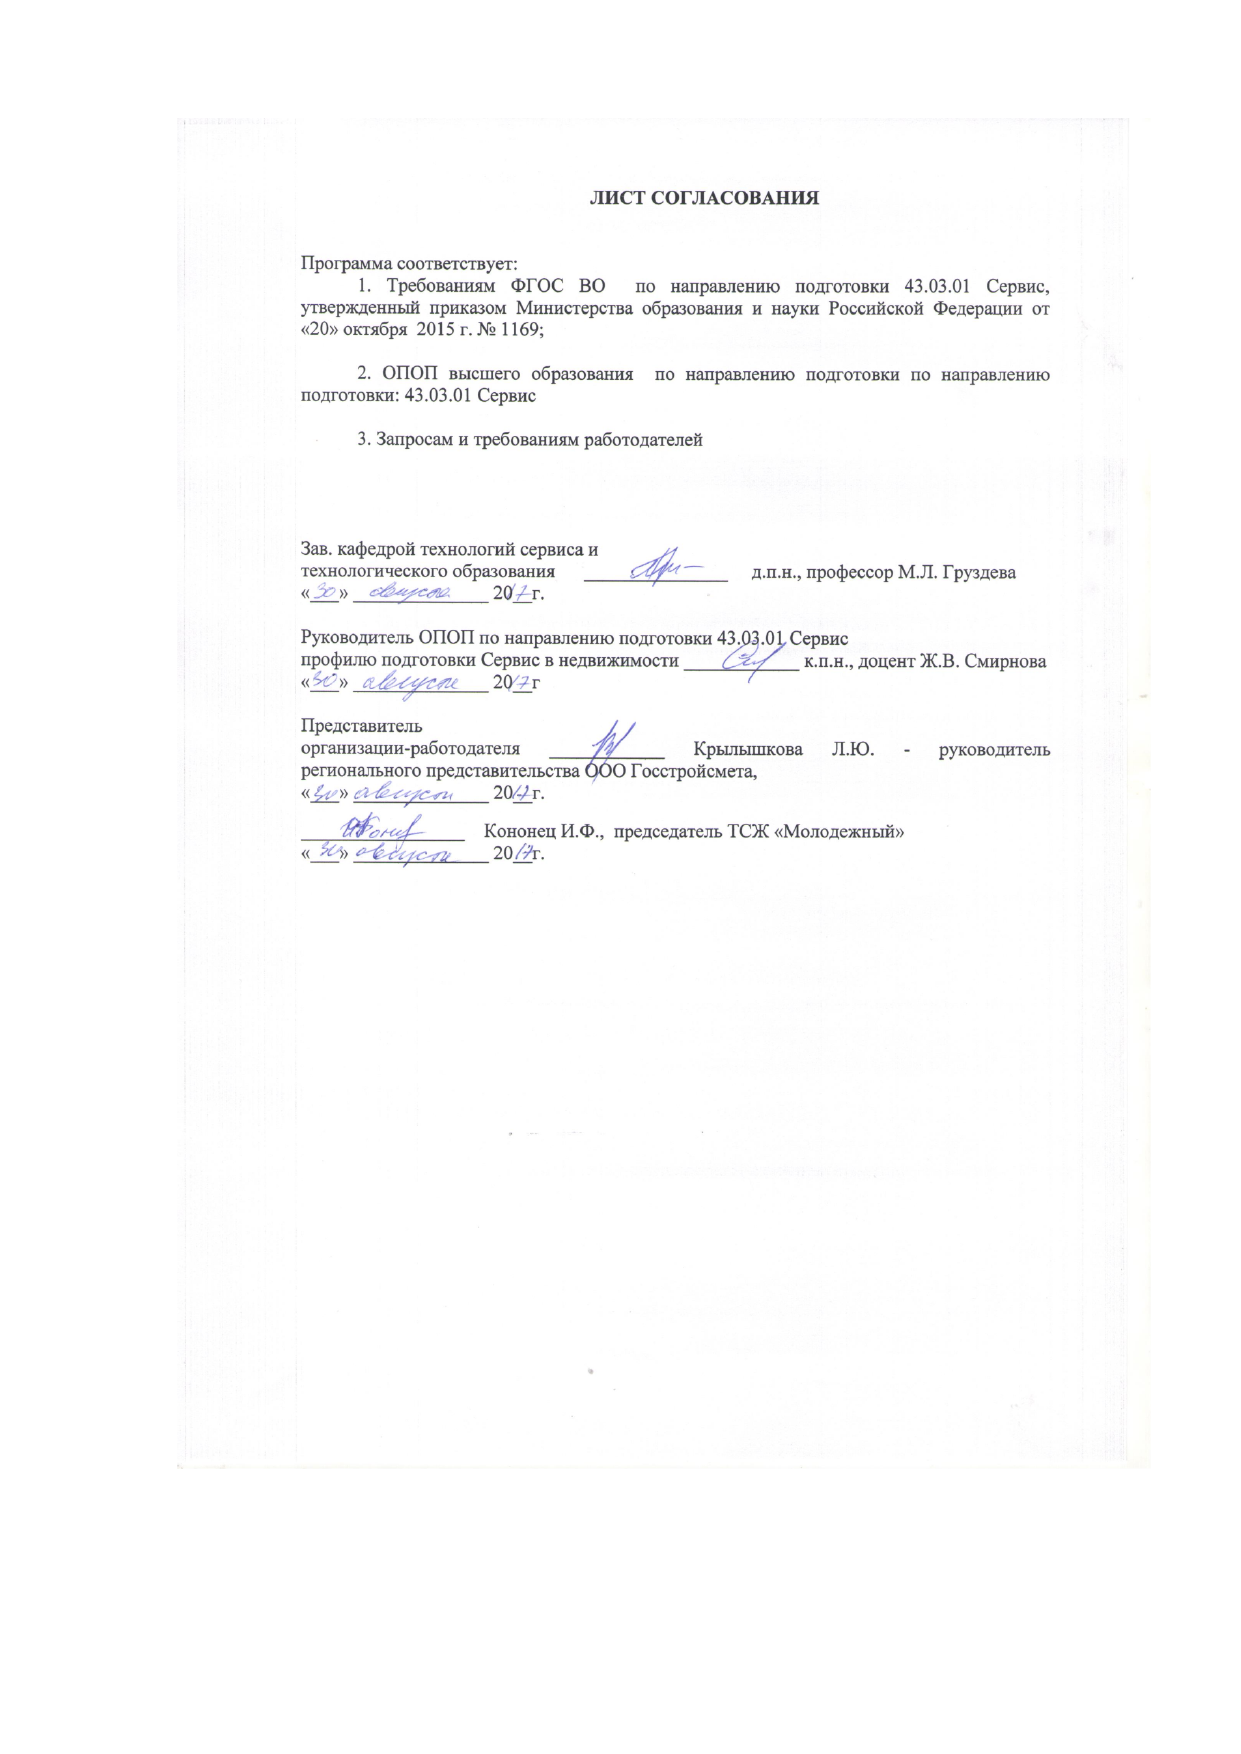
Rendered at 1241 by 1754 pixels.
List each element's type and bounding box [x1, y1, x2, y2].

picture [177, 118, 1151, 1469]
